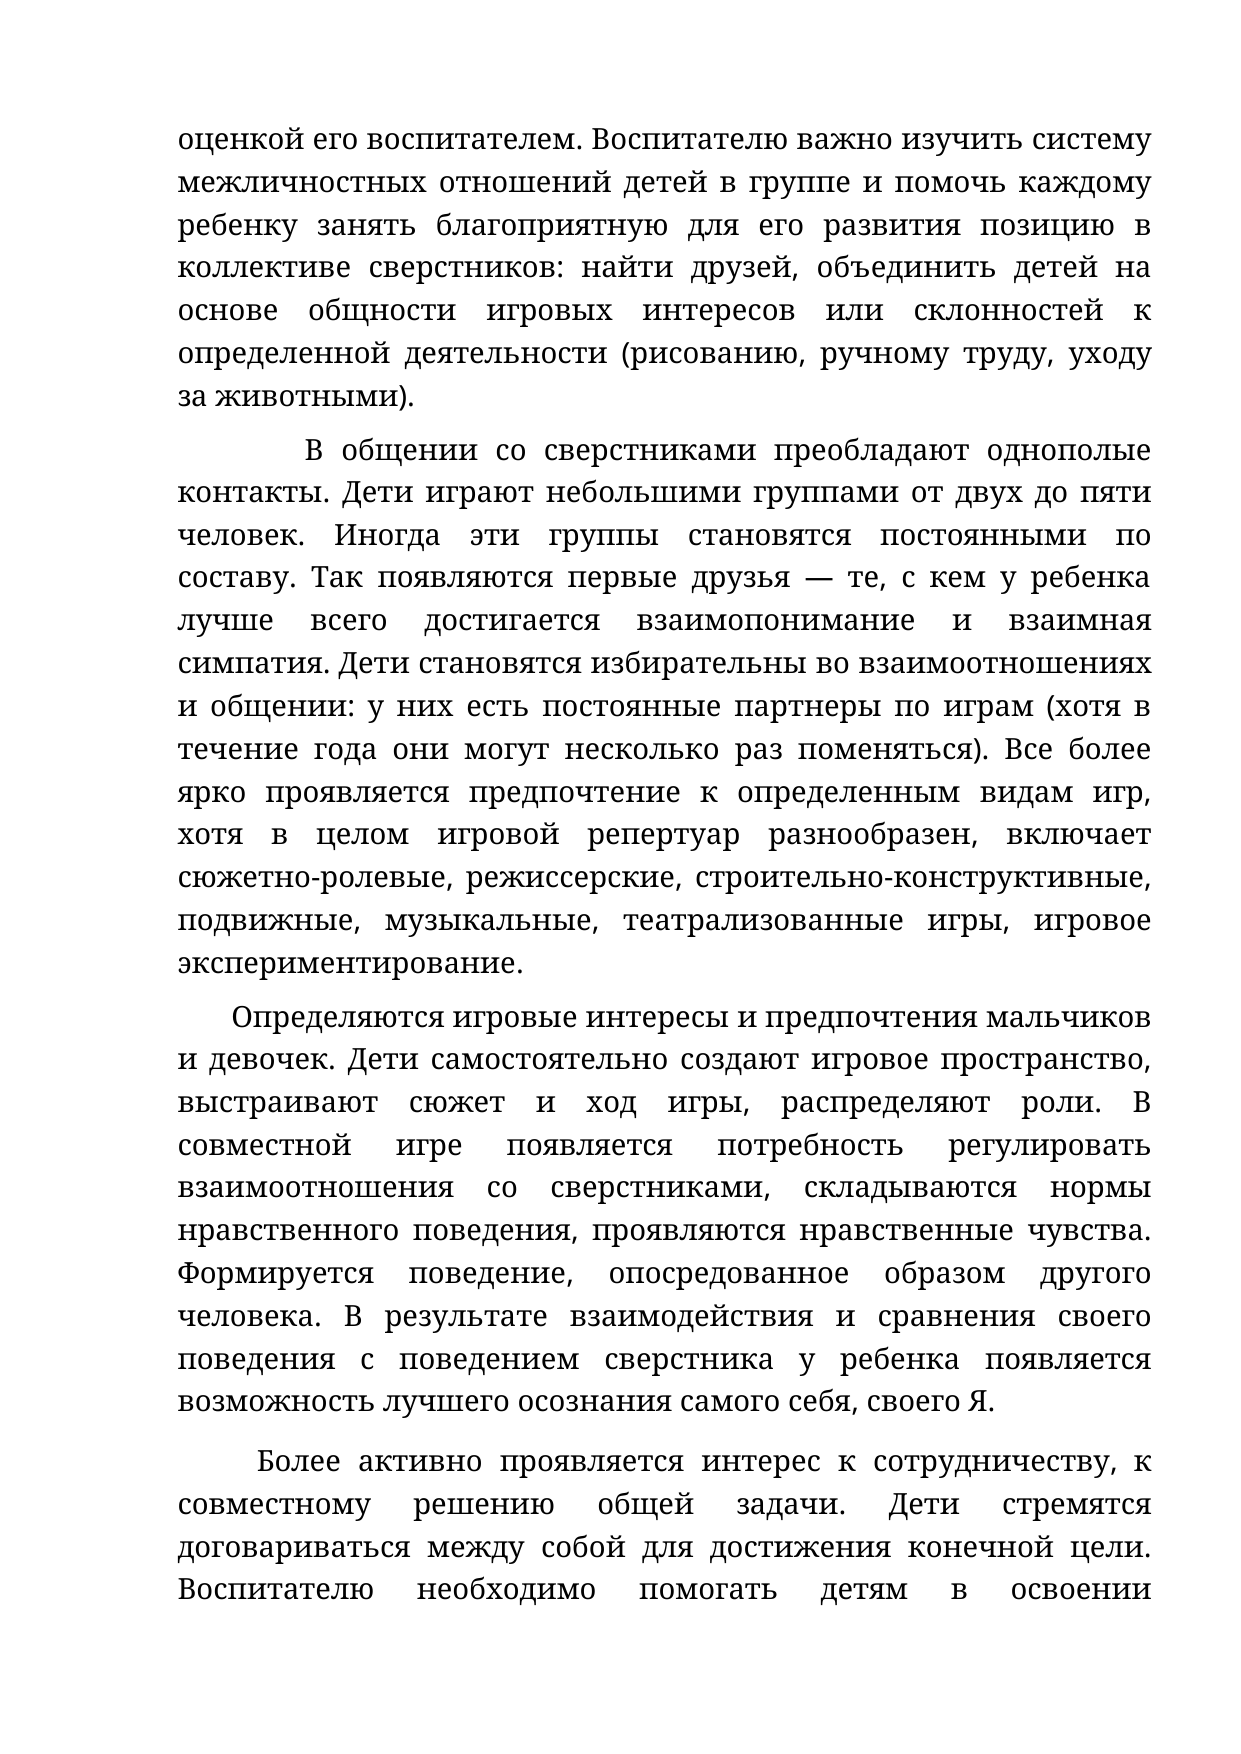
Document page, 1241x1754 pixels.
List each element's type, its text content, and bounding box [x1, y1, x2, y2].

text В общении со сверстниками преобладают однополые контакты. Дети играют небольшими группами от двух до пяти человек. Иногда эти группы становятся постоянными по составу. Так появляются первые друзья — те, с кем у ребенка лучше всего достигается взаимопонимание и взаимная симпатия. Дети становятся избирательны во взаимоотношениях и общении: у них есть постоянные партнеры по играм (хотя в течение года они могут несколько раз поменяться). Все более ярко проявляется предпочтение к определенным видам игр, хотя в целом игровой репертуар разнообразен, включает сюжетно-ролевые, режиссерские, строительно-конструктивные, подвижные, музыкальные, театрализованные игры, игровое экспериментирование. [177, 434, 1152, 982]
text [177, 118, 1152, 415]
text Определяются игровые интересы и предпочтения мальчиков и девочек. Дети самостоятельно создают игровое пространство, выстраивают сюжет и ход игры, распределяют роли. В совместной игре появляется потребность регулировать взаимоотношения со сверстниками, складываются нормы нравственного поведения, проявляются нравственные чувства. Формируется поведение, опосредованное образом другого человека. В результате взаимодействия и сравнения своего поведения с поведением сверстника у ребенка появляется возможность лучшего осознания самого себя, своего Я. [177, 1002, 1152, 1420]
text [177, 1440, 1152, 1608]
